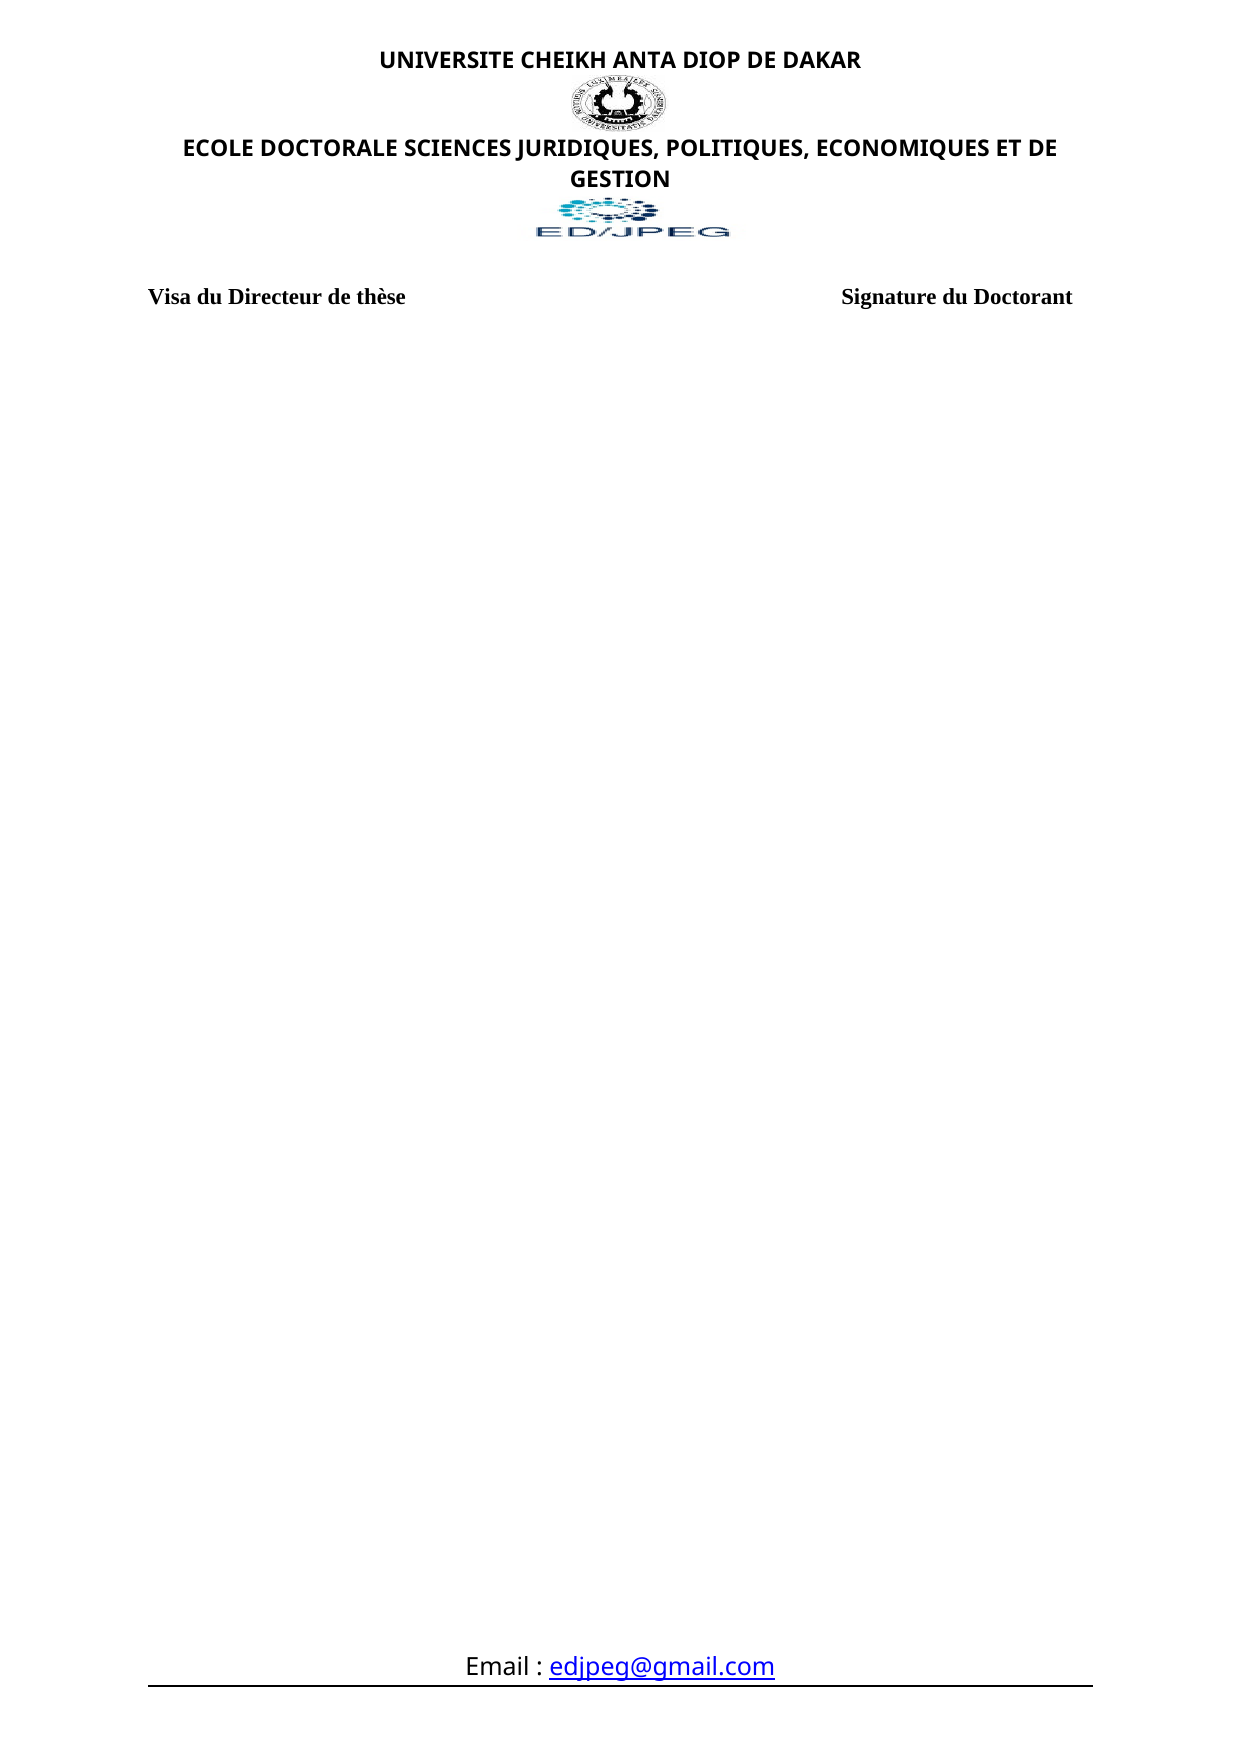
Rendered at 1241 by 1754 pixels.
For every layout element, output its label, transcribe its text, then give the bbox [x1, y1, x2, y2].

picture [571, 75, 669, 132]
text Visa du Directeur de thèse Signature du Doctorant [148, 283, 1093, 310]
picture [484, 194, 757, 250]
